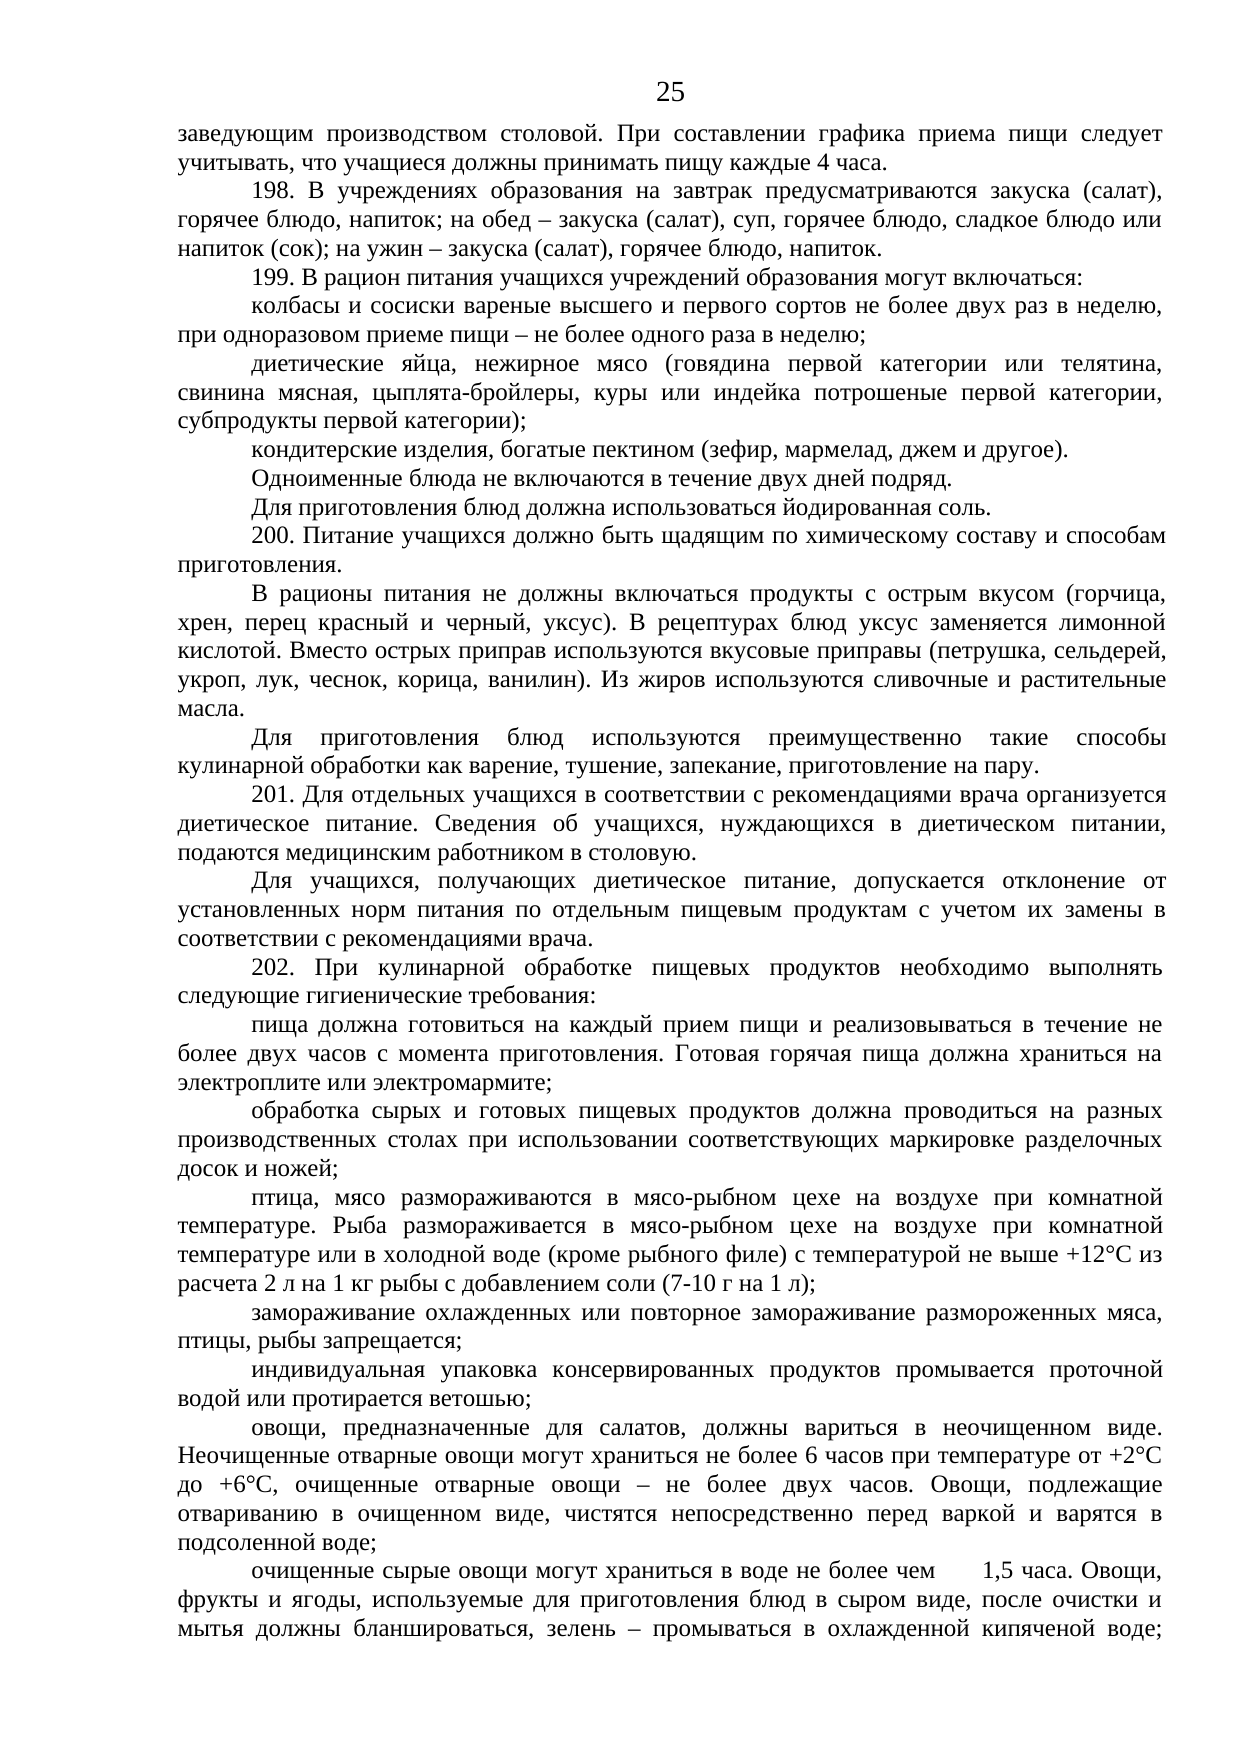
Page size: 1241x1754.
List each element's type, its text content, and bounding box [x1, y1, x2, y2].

text 200. Питание учащихся должно быть щадящим по химическому составу и способам приготовления. [177, 521, 1167, 578]
text Одноименные блюда не включаются в течение двух дней подряд. [177, 463, 1163, 492]
text кондитерские изделия, богатые пектином (зефир, мармелад, джем и другое). [177, 434, 1163, 463]
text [177, 1556, 1163, 1642]
text индивидуальная упаковка консервированных продуктов промывается проточной водой или протирается ветошью; [177, 1354, 1163, 1412]
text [177, 118, 1163, 176]
text Для приготовления блюд должна использоваться йодированная соль. [177, 492, 1163, 521]
text колбасы и сосиски вареные высшего и первого сортов не более двух раз в неделю, при одноразовом приеме пищи – не более одного раза в неделю; [177, 291, 1163, 348]
text пища должна готовиться на каждый прием пищи и реализовываться в течение не более двух часов с момента приготовления. Готовая горячая пища должна храниться на электроплите или электромармите; [177, 1009, 1163, 1096]
text замораживание охлажденных или повторное замораживание размороженных мяса, птицы, рыбы запрещается; [177, 1297, 1163, 1354]
text обработка сырых и готовых пищевых продуктов должна проводиться на разных производственных столах при использовании соответствующих маркировке разделочных досок и ножей; [177, 1096, 1163, 1182]
text 201. Для отдельных учащихся в соответствии с рекомендациями врача организуется диетическое питание. Сведения об учащихся, нуждающихся в диетическом питании, подаются медицинским работником в столовую. [177, 779, 1167, 866]
text Для приготовления блюд используются преимущественно такие способы кулинарной обработки как варение, тушение, запекание, приготовление на пару. [177, 722, 1167, 779]
text 198. В учреждениях образования на завтрак предусматриваются закуска (салат), горячее блюдо, напиток; на обед – закуска (салат), суп, горячее блюдо, сладкое блюдо или напиток (сок); на ужин – закуска (салат), горячее блюдо, напиток. [177, 176, 1163, 262]
text овощи, предназначенные для салатов, должны вариться в неочищенном виде. Неочищенные отварные овощи могут храниться не более 6 часов при температуре от +2°С до +6°С, очищенные отварные овощи – не более двух часов. Овощи, подлежащие отвариванию в очищенном виде, чистятся непосредственно перед варкой и варятся в подсоленной воде; [177, 1412, 1163, 1556]
text 202. При кулинарной обработке пищевых продуктов необходимо выполнять следующие гигиенические требования: [177, 952, 1163, 1009]
text 199. В рацион питания учащихся учреждений образования могут включаться: [177, 262, 1163, 291]
text Для учащихся, получающих диетическое питание, допускается отклонение от установленных норм питания по отдельным пищевым продуктам с учетом их замены в соответствии с рекомендациями врача. [177, 866, 1167, 952]
text птица, мясо размораживаются в мясо-рыбном цехе на воздухе при комнатной температуре. Рыба размораживается в мясо-рыбном цехе на воздухе при комнатной температуре или в холодной воде (кроме рыбного филе) с температурой не выше +12°С из расчета 2 л на 1 кг рыбы с добавлением соли (7-10 г на 1 л); [177, 1182, 1163, 1297]
text диетические яйца, нежирное мясо (говядина первой категории или телятина, свинина мясная, цыплята-бройлеры, куры или индейка потрошеные первой категории, субпродукты первой категории); [177, 348, 1163, 434]
text В рационы питания не должны включаться продукты с острым вкусом (горчица, хрен, перец красный и черный, уксус). В рецептурах блюд уксус заменяется лимонной кислотой. Вместо острых приправ используются вкусовые приправы (петрушка, сельдерей, укроп, лук, чеснок, корица, ванилин). Из жиров используются сливочные и растительные масла. [177, 578, 1167, 722]
